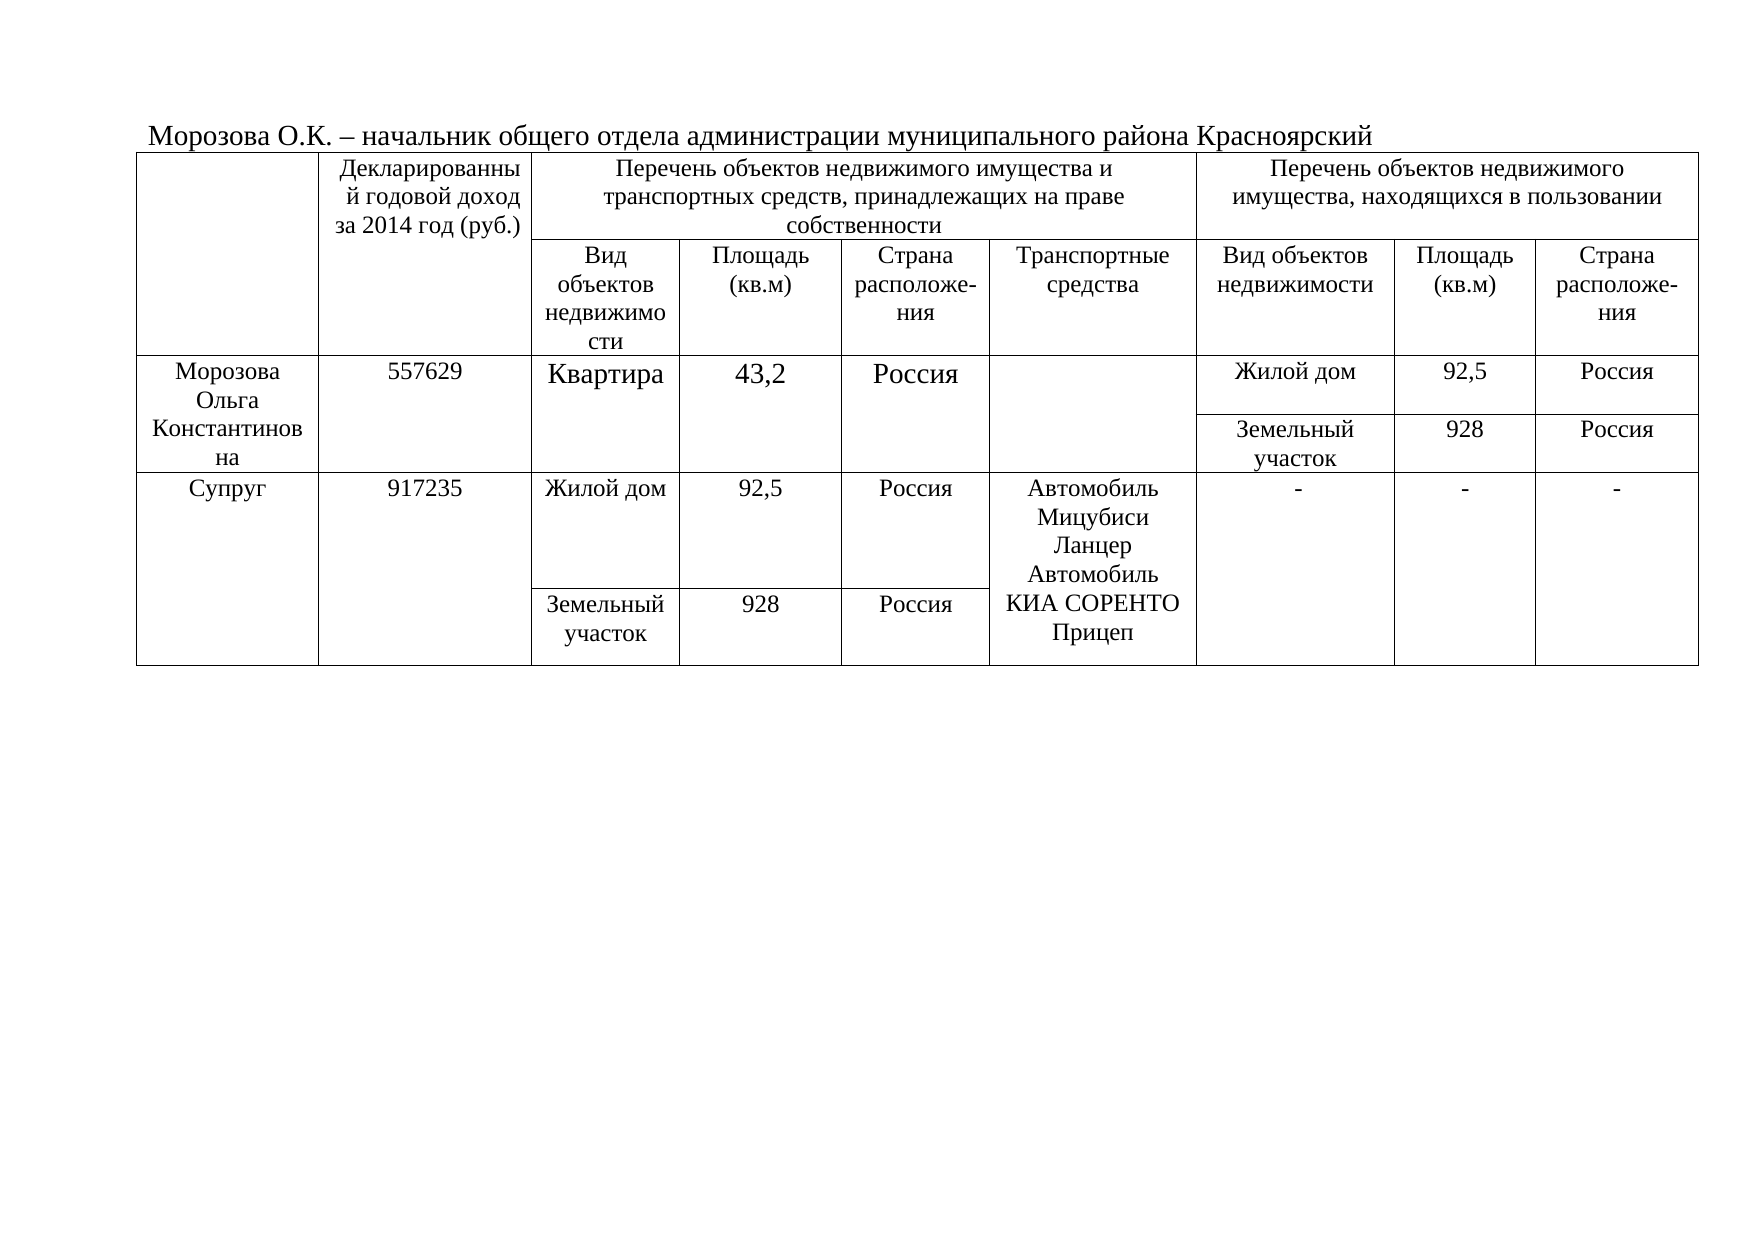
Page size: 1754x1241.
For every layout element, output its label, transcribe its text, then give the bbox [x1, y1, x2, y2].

table_cell Россия [842, 589, 989, 665]
table_cell Страна расположе-ния [842, 240, 989, 355]
table_header Перечень объектов недвижимого имущества, находящихся в пользовании [1197, 153, 1698, 239]
table_cell Квартира [532, 356, 679, 472]
text Морозова О.К. – начальник общего отдела администрации муниципального района Красноярский [148, 118, 1606, 152]
table_cell 92,5 [680, 473, 841, 588]
table_cell Площадь (кв.м) [1395, 240, 1535, 355]
table_cell Земельный участок [532, 589, 679, 665]
table_cell Супруг [137, 473, 318, 665]
table_cell - [1536, 473, 1698, 665]
table_cell 917235 [319, 473, 531, 665]
table_cell - [1197, 473, 1394, 665]
table_cell Россия [1536, 356, 1698, 413]
table_header [137, 153, 318, 355]
table_cell Страна расположе-ния [1536, 240, 1698, 355]
table_cell Россия [842, 473, 989, 588]
table_cell 928 [1395, 415, 1535, 472]
table_cell 92,5 [1395, 356, 1535, 413]
table_cell Автомобиль Мицубиси Ланцер Автомобиль КИА СОРЕНТО Прицеп [990, 473, 1196, 665]
table_cell - [1395, 473, 1535, 665]
table_cell Транспортные средства [990, 240, 1196, 355]
table_cell 557629 [319, 356, 531, 472]
table_cell Вид объектов недвижимости [532, 240, 679, 355]
table_cell Жилой дом [532, 473, 679, 588]
table_cell Площадь (кв.м) [680, 240, 841, 355]
table_cell Россия [1536, 415, 1698, 472]
table_cell Вид объектов недвижимости [1197, 240, 1394, 355]
table_header Декларированный годовой доход за 2014 год (руб.) [319, 153, 531, 355]
table_cell Россия [842, 356, 989, 472]
table_cell [990, 356, 1196, 472]
table_header Перечень объектов недвижимого имущества и транспортных средств, принадлежащих на праве собственности [532, 153, 1196, 239]
table_cell 43,2 [680, 356, 841, 472]
table_cell Жилой дом [1197, 356, 1394, 413]
table_cell 928 [680, 589, 841, 665]
table_cell Морозова Ольга Константиновна [137, 356, 318, 472]
table_cell Земельный участок [1197, 415, 1394, 472]
